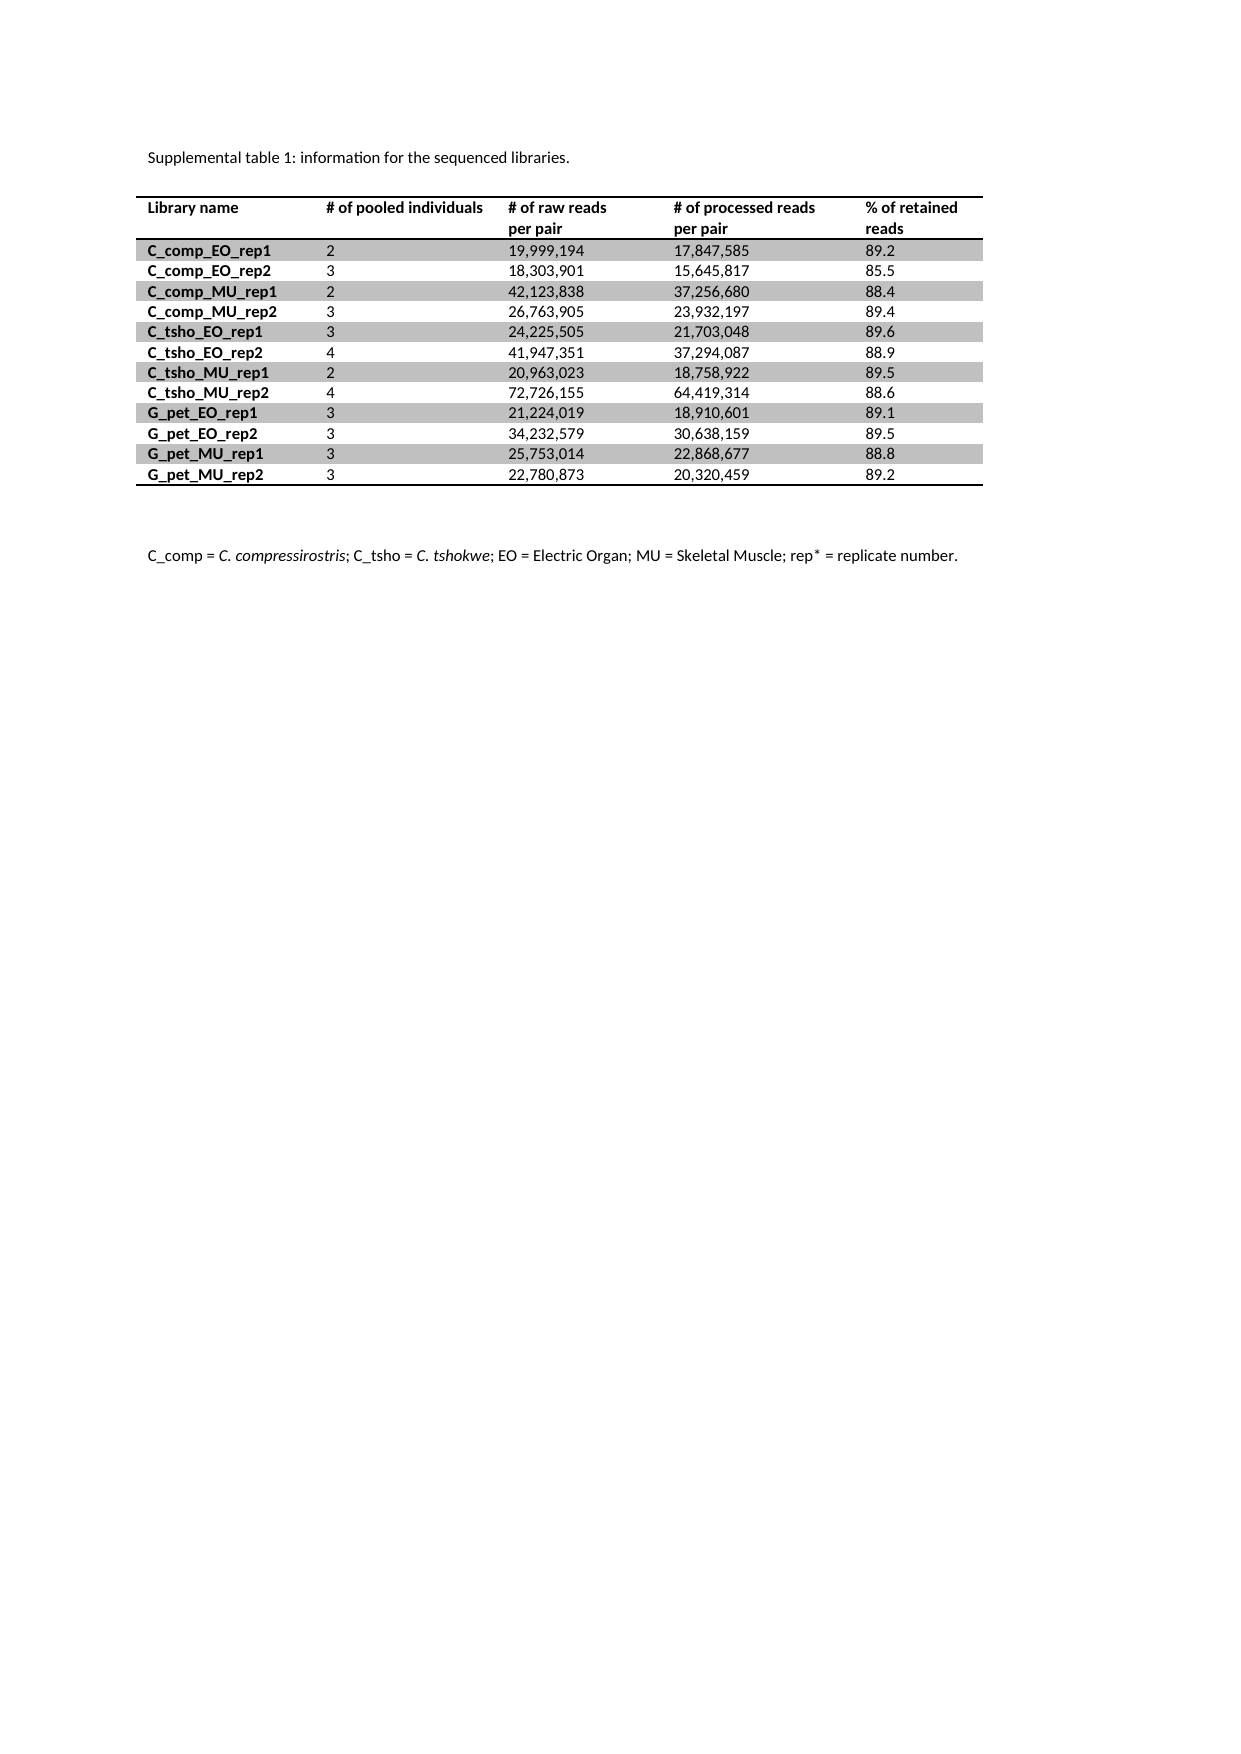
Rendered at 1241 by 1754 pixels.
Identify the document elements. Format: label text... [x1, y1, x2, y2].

table_cell 18,910,601 [662, 403, 854, 423]
table_cell 34,232,579 [497, 423, 662, 443]
table_cell 72,726,155 [497, 383, 662, 403]
table_cell 2 [315, 281, 497, 301]
table_cell 3 [315, 423, 497, 443]
table_cell 3 [315, 464, 497, 484]
table_cell C_tsho_MU_rep1 [136, 362, 315, 382]
table_cell 25,753,014 [497, 444, 662, 464]
text Supplemental table 1: information for the sequenced libraries. [148, 148, 1093, 168]
table_cell 17,847,585 [662, 240, 854, 261]
table_cell 2 [315, 362, 497, 382]
table_cell 26,763,905 [497, 301, 662, 322]
table_cell 37,294,087 [662, 342, 854, 362]
table_cell C_tsho_EO_rep1 [136, 322, 315, 342]
table_cell C_comp_EO_rep2 [136, 261, 315, 281]
table_cell 89.1 [854, 403, 983, 423]
table_cell 20,320,459 [662, 464, 854, 484]
table_header # of raw reads per pair [497, 198, 662, 238]
table_cell 88.6 [854, 383, 983, 403]
table_cell 15,645,817 [662, 261, 854, 281]
table_header Library name [136, 198, 315, 238]
text C_comp = C. compressirostris; C_tsho = C. tshokwe; EO = Electric Organ; MU = Skeletal Muscle; rep* = replicate number. [148, 545, 1093, 566]
table_cell C_tsho_MU_rep2 [136, 383, 315, 403]
table_cell 3 [315, 322, 497, 342]
table_cell 18,758,922 [662, 362, 854, 382]
table_cell 2 [315, 240, 497, 261]
table_cell 89.5 [854, 423, 983, 443]
table_header # of processed reads per pair [662, 198, 854, 238]
table_cell 4 [315, 383, 497, 403]
table_cell 22,780,873 [497, 464, 662, 484]
table_cell 3 [315, 301, 497, 322]
table_cell 64,419,314 [662, 383, 854, 403]
table_cell 41,947,351 [497, 342, 662, 362]
table_cell 89.2 [854, 464, 983, 484]
table_cell 20,963,023 [497, 362, 662, 382]
table_cell 21,703,048 [662, 322, 854, 342]
table_cell 4 [315, 342, 497, 362]
table_cell 89.2 [854, 240, 983, 261]
table_cell 3 [315, 261, 497, 281]
table_cell G_pet_EO_rep1 [136, 403, 315, 423]
table_header % of retained reads [854, 198, 983, 238]
table_cell 88.8 [854, 444, 983, 464]
table_cell 89.6 [854, 322, 983, 342]
table_cell C_tsho_EO_rep2 [136, 342, 315, 362]
table_cell 22,868,677 [662, 444, 854, 464]
table_cell 88.9 [854, 342, 983, 362]
table_cell 85.5 [854, 261, 983, 281]
table_cell 21,224,019 [497, 403, 662, 423]
table_cell 89.4 [854, 301, 983, 322]
table_cell G_pet_MU_rep1 [136, 444, 315, 464]
table_cell G_pet_MU_rep2 [136, 464, 315, 484]
table_cell 18,303,901 [497, 261, 662, 281]
table_cell C_comp_MU_rep1 [136, 281, 315, 301]
table_cell 89.5 [854, 362, 983, 382]
table_cell C_comp_EO_rep1 [136, 240, 315, 261]
table_cell 30,638,159 [662, 423, 854, 443]
table_cell 37,256,680 [662, 281, 854, 301]
table_cell 19,999,194 [497, 240, 662, 261]
table_cell 3 [315, 403, 497, 423]
table_cell 42,123,838 [497, 281, 662, 301]
table_cell 23,932,197 [662, 301, 854, 322]
table_cell C_comp_MU_rep2 [136, 301, 315, 322]
table_cell 88.4 [854, 281, 983, 301]
table_cell G_pet_EO_rep2 [136, 423, 315, 443]
table_header # of pooled individuals [315, 198, 497, 238]
table_cell 3 [315, 444, 497, 464]
table_cell 24,225,505 [497, 322, 662, 342]
